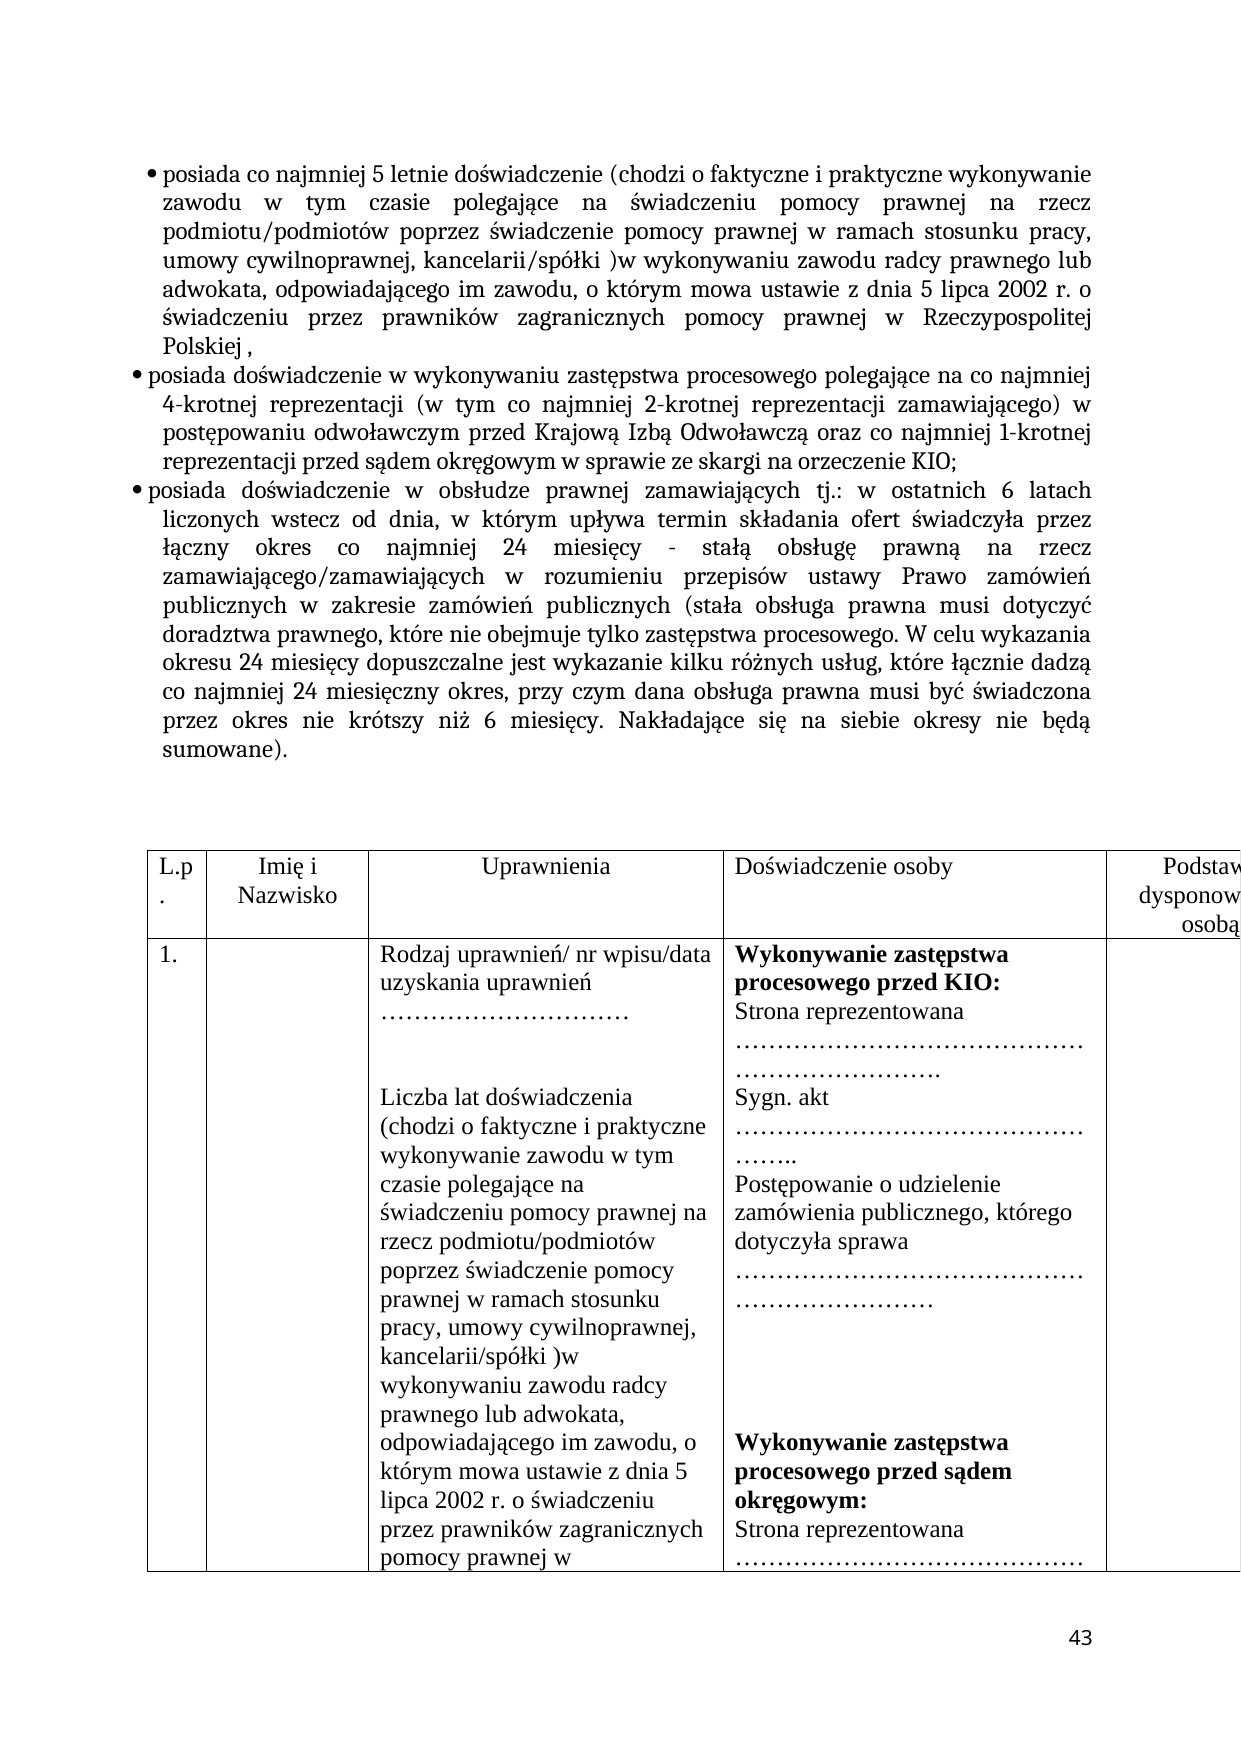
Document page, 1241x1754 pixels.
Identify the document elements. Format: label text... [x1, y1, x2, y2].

table_header Uprawnienia [369, 851, 723, 938]
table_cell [369, 939, 723, 1571]
table_cell [207, 939, 368, 1571]
list posiada co najmniej 5 letnie doświadczenie (chodzi o faktyczne i praktyczne wykonywanie zawodu w tym czasie polegające na świadczeniu pomocy prawnej na rzecz podmiotu/podmiotów poprzez świadczenie pomocy prawnej w ramach stosunku pracy, umowy cywilnoprawnej, kancelarii/spółki )w wykonywaniu zawodu radcy prawnego lub adwokata, odpowiadającego im zawodu, o którym mowa ustawie z dnia 5 lipca 2002 r. o świadczeniu przez prawników zagranicznych pomocy prawnej w Rzeczypospolitej Polskiej , [148, 159, 1092, 361]
table_header Imię i Nazwisko [207, 851, 368, 938]
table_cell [724, 939, 1106, 1571]
table_header Doświadczenie osoby [724, 851, 1106, 938]
table_header L.p. [148, 851, 206, 938]
list posiada doświadczenie w wykonywaniu zastępstwa procesowego polegające na co najmniej 4-krotnej reprezentacji (w tym co najmniej 2-krotnej reprezentacji zamawiającego) w postępowaniu odwoławczym przed Krajową Izbą Odwoławczą oraz co najmniej 1-krotnej reprezentacji przed sądem okręgowym w sprawie ze skargi na orzeczenie KIO; [133, 361, 1092, 476]
table_cell 1. [148, 939, 206, 1571]
list posiada doświadczenie w obsłudze prawnej zamawiających tj.: w ostatnich 6 latach liczonych wstecz od dnia, w którym upływa termin składania ofert świadczyła przez łączny okres co najmniej 24 miesięcy - stałą obsługę prawną na rzecz zamawiającego/zamawiających w rozumieniu przepisów ustawy Prawo zamówień publicznych w zakresie zamówień publicznych (stała obsługa prawna musi dotyczyć doradztwa prawnego, które nie obejmuje tylko zastępstwa procesowego. W celu wykazania okresu 24 miesięcy dopuszczalne jest wykazanie kilku różnych usług, które łącznie dadzą co najmniej 24 miesięczny okres, przy czym dana obsługa prawna musi być świadczona przez okres nie krótszy niż 6 miesięcy. Nakładające się na siebie okresy nie będą sumowane). [133, 476, 1092, 763]
table_header Podstawa dysponowania osobą [1107, 851, 1240, 938]
table_cell [1107, 939, 1240, 1571]
